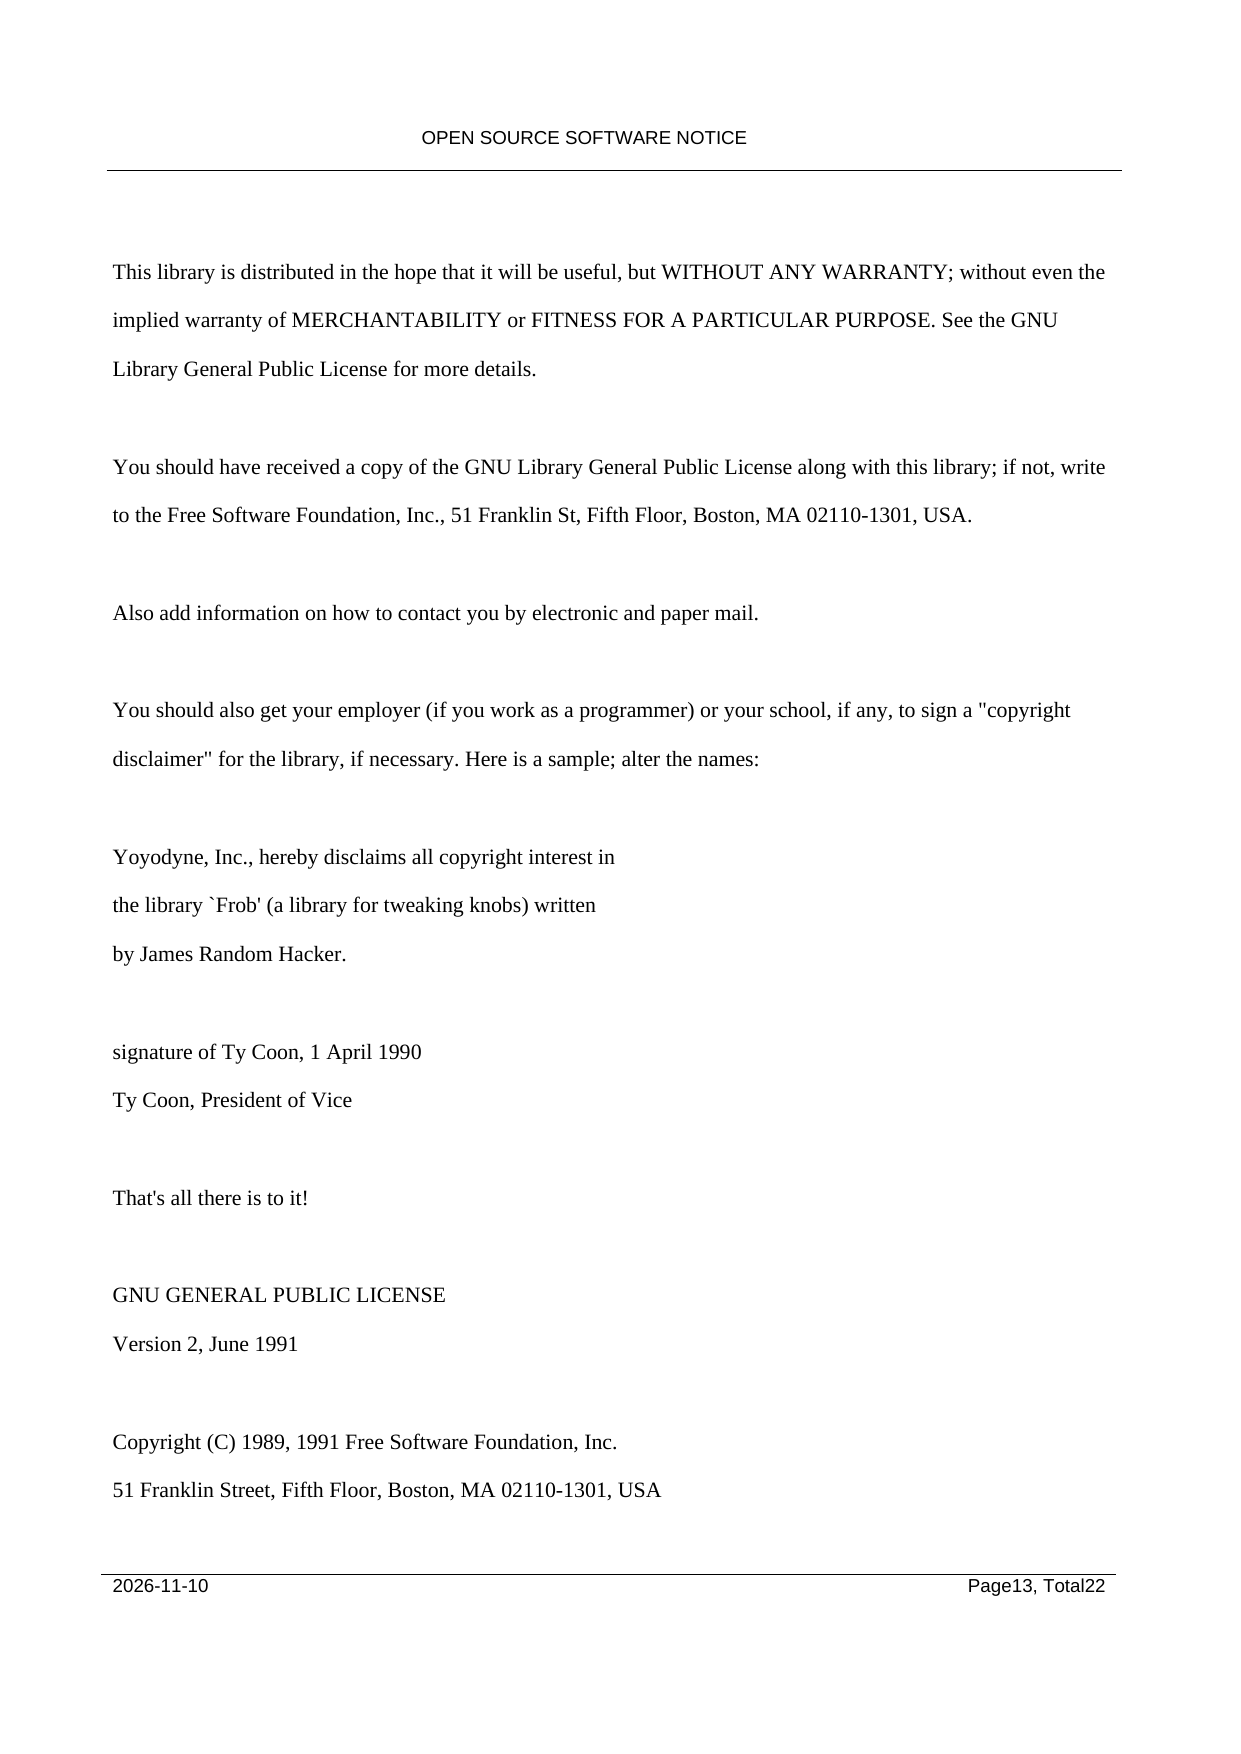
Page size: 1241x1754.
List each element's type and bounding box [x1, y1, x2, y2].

text [112, 206, 1128, 1506]
